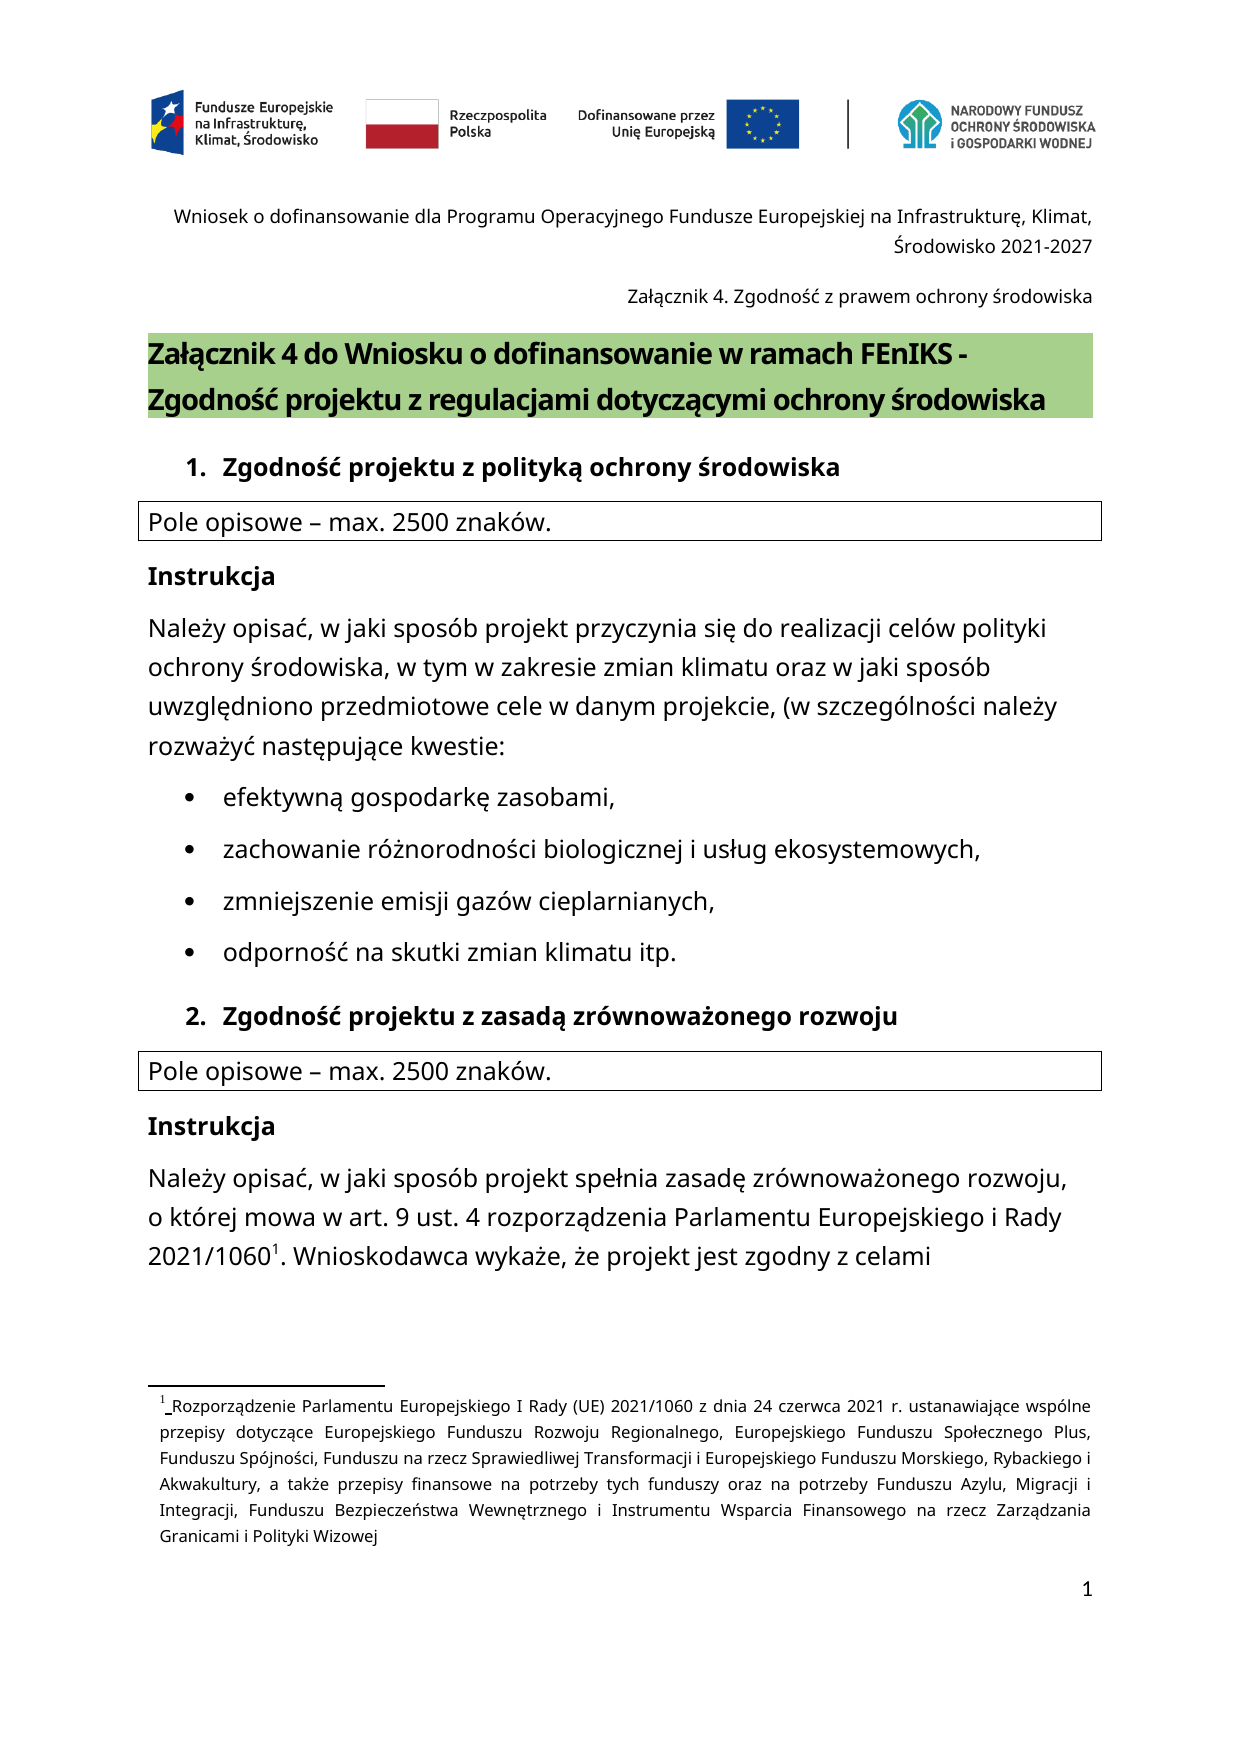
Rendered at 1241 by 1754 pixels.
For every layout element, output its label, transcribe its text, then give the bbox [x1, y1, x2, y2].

text Pole opisowe – max. 2500 znaków. [139, 1052, 1101, 1090]
list zachowanie różnorodności biologicznej i usług ekosystemowych, [185, 832, 1093, 866]
picture [134, 73, 1108, 171]
title Załącznik 4 do Wniosku o dofinansowanie w ramach FEnIKS - Zgodność projektu z regulacjami dotyczącymi ochrony środowiska [148, 333, 1093, 418]
subtitle Zgodność projektu z zasadą zrównoważonego rozwoju [185, 999, 1093, 1033]
subtitle Zgodność projektu z polityką ochrony środowiska [185, 449, 1093, 483]
text Należy opisać, w jaki sposób projekt przyczynia się do realizacji celów polityki ochrony środowiska, w tym w zakresie zmian klimatu oraz w jaki sposób uwzględniono przedmiotowe cele w danym projekcie, (w szczególności należy rozważyć następujące kwestie: [148, 611, 1093, 762]
text Pole opisowe – max. 2500 znaków. [139, 502, 1101, 540]
list zmniejszenie emisji gazów cieplarnianych, [185, 883, 1093, 917]
list odporność na skutki zmian klimatu itp. [185, 935, 1093, 969]
list efektywną gospodarkę zasobami, [185, 780, 1093, 814]
text Instrukcja [148, 1109, 1093, 1143]
text Instrukcja [148, 559, 1093, 593]
